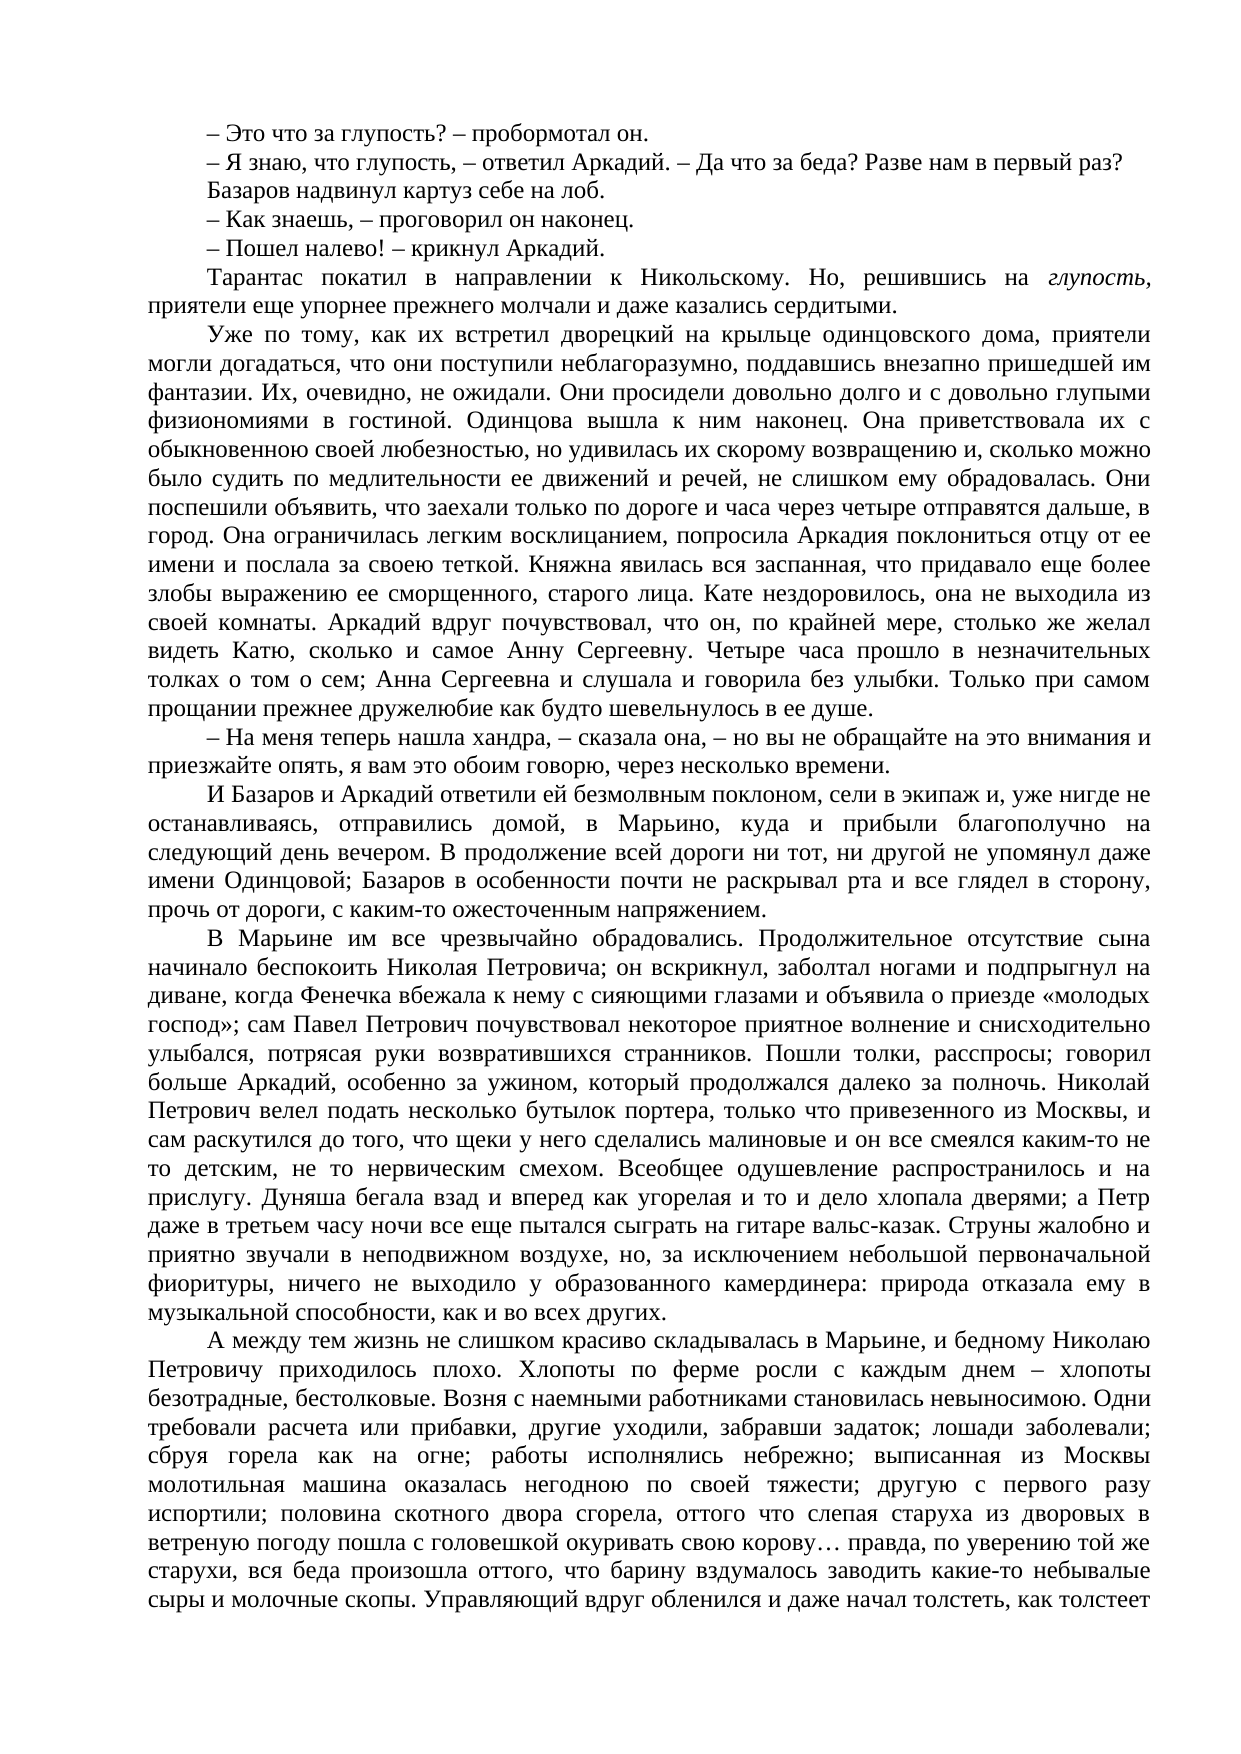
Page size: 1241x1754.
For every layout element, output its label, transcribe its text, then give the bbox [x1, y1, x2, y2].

text – Это что за глупость? – пробормотал он. [148, 118, 1152, 147]
text Тарантас покатил в направлении к Никольскому. Но, решившись на глупость, приятели еще упорнее прежнего молчали и даже казались сердитыми. [148, 262, 1152, 319]
text И Базаров и Аркадий ответили ей безмолвным поклоном, сели в экипаж и, уже нигде не останавливаясь, отправились домой, в Марьино, куда и прибыли благополучно на следующий день вечером. В продолжение всей дороги ни тот, ни другой не упомянул даже имени Одинцовой; Базаров в особенности почти не раскрывал рта и все глядел в сторону, прочь от дороги, с каким-то ожесточенным напряжением. [148, 779, 1152, 923]
text – Пошел налево! – крикнул Аркадий. [148, 233, 1152, 262]
text Уже по тому, как их встретил дворецкий на крыльце одинцовского дома, приятели могли догадаться, что они поступили неблагоразумно, поддавшись внезапно пришедшей им фантазии. Их, очевидно, не ожидали. Они просидели довольно долго и с довольно глупыми физиономиями в гостиной. Одинцова вышла к ним наконец. Она приветствовала их с обыкновенною своей любезностью, но удивилась их скорому возвращению и, сколько можно было судить по медлительности ее движений и речей, не слишком ему обрадовалась. Они поспешили объявить, что заехали только по дороге и часа через четыре отправятся дальше, в город. Она ограничилась легким восклицанием, попросила Аркадия поклониться отцу от ее имени и послала за своею теткой. Княжна явилась вся заспанная, что придавало еще более злобы выражению ее сморщенного, старого лица. Кате нездоровилось, она не выходила из своей комнаты. Аркадий вдруг почувствовал, что он, по крайней мере, столько же желал видеть Катю, сколько и самое Анну Сергеевну. Четыре часа прошло в незначительных толках о том о сем; Анна Сергеевна и слушала и говорила без улыбки. Только при самом прощании прежнее дружелюбие как будто шевельнулось в ее душе. [148, 319, 1152, 722]
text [148, 1326, 1152, 1613]
text – Как знаешь, – проговорил он наконец. [148, 204, 1152, 233]
text – Я знаю, что глупость, – ответил Аркадий. – Да что за беда? Разве нам в первый раз? [148, 147, 1152, 176]
text В Марьине им все чрезвычайно обрадовались. Продолжительное отсутствие сына начинало беспокоить Николая Петровича; он вскрикнул, заболтал ногами и подпрыгнул на диване, когда Фенечка вбежала к нему с сияющими глазами и объявила о приезде «молодых господ»; сам Павел Петрович почувствовал некоторое приятное волнение и снисходительно улыбался, потрясая руки возвратившихся странников. Пошли толки, расспросы; говорил больше Аркадий, особенно за ужином, который продолжался далеко за полночь. Николай Петрович велел подать несколько бутылок портера, только что привезенного из Москвы, и сам раскутился до того, что щеки у него сделались малиновые и он все смеялся каким-то не то детским, не то нервическим смехом. Всеобщее одушевление распространилось и на прислугу. Дуняша бегала взад и вперед как угорелая и то и дело хлопала дверями; а Петр даже в третьем часу ночи все еще пытался сыграть на гитаре вальс-казак. Струны жалобно и приятно звучали в неподвижном воздухе, но, за исключением небольшой первоначальной фиоритуры, ничего не выходило у образованного камердинера: природа отказала ему в музыкальной способности, как и во всех других. [148, 923, 1152, 1326]
text – На меня теперь нашла хандра, – сказала она, – но вы не обращайте на это внимания и приезжайте опять, я вам это обоим говорю, через несколько времени. [148, 722, 1152, 779]
text Базаров надвинул картуз себе на лоб. [148, 176, 1152, 204]
